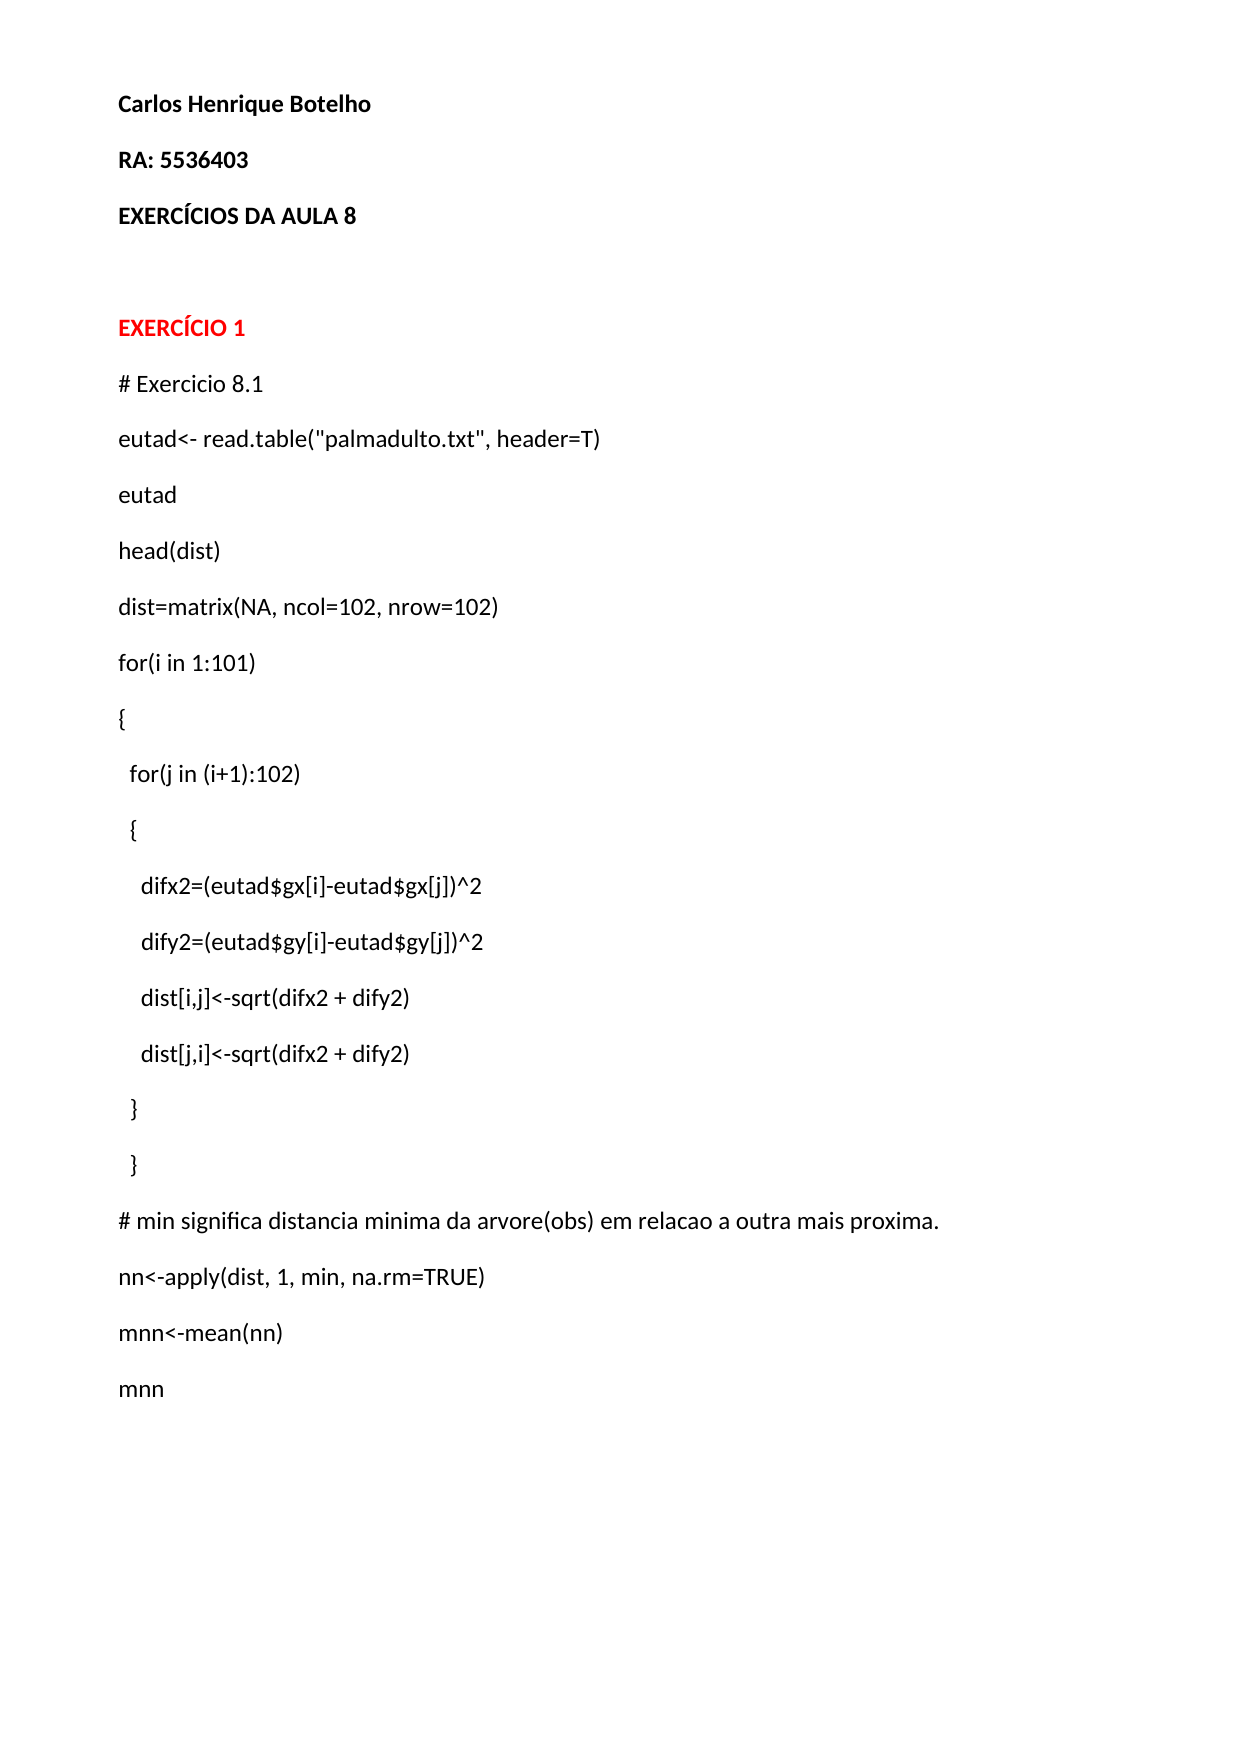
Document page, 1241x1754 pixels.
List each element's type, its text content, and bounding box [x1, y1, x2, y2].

text { [118, 814, 1122, 845]
text dist[j,i]<-sqrt(difx2 + dify2) [118, 1038, 1122, 1068]
text nn<-apply(dist, 1, min, na.rm=TRUE) [118, 1261, 1122, 1292]
text } [118, 1094, 1122, 1124]
text EXERCÍCIOS DA AULA 8 [118, 200, 1122, 231]
text for(i in 1:101) [118, 647, 1122, 677]
text dist[i,j]<-sqrt(difx2 + dify2) [118, 982, 1122, 1012]
text for(j in (i+1):102) [118, 759, 1122, 789]
text mnn<-mean(nn) [118, 1317, 1122, 1347]
text Carlos Henrique Botelho [118, 89, 1122, 119]
text { [118, 703, 1122, 733]
text eutad [118, 479, 1122, 510]
text head(dist) [118, 535, 1122, 566]
text mnn [118, 1373, 1122, 1403]
text eutad<- read.table("palmadulto.txt", header=T) [118, 424, 1122, 454]
text # Exercicio 8.1 [118, 368, 1122, 398]
text dist=matrix(NA, ncol=102, nrow=102) [118, 591, 1122, 622]
text } [118, 1149, 1122, 1180]
text EXERCÍCIO 1 [118, 312, 1122, 342]
text difx2=(eutad$gx[i]-eutad$gx[j])^2 [118, 870, 1122, 901]
text dify2=(eutad$gy[i]-eutad$gy[j])^2 [118, 926, 1122, 957]
text RA: 5536403 [118, 144, 1122, 175]
text # min significa distancia minima da arvore(obs) em relacao a outra mais proxima. [118, 1205, 1122, 1236]
